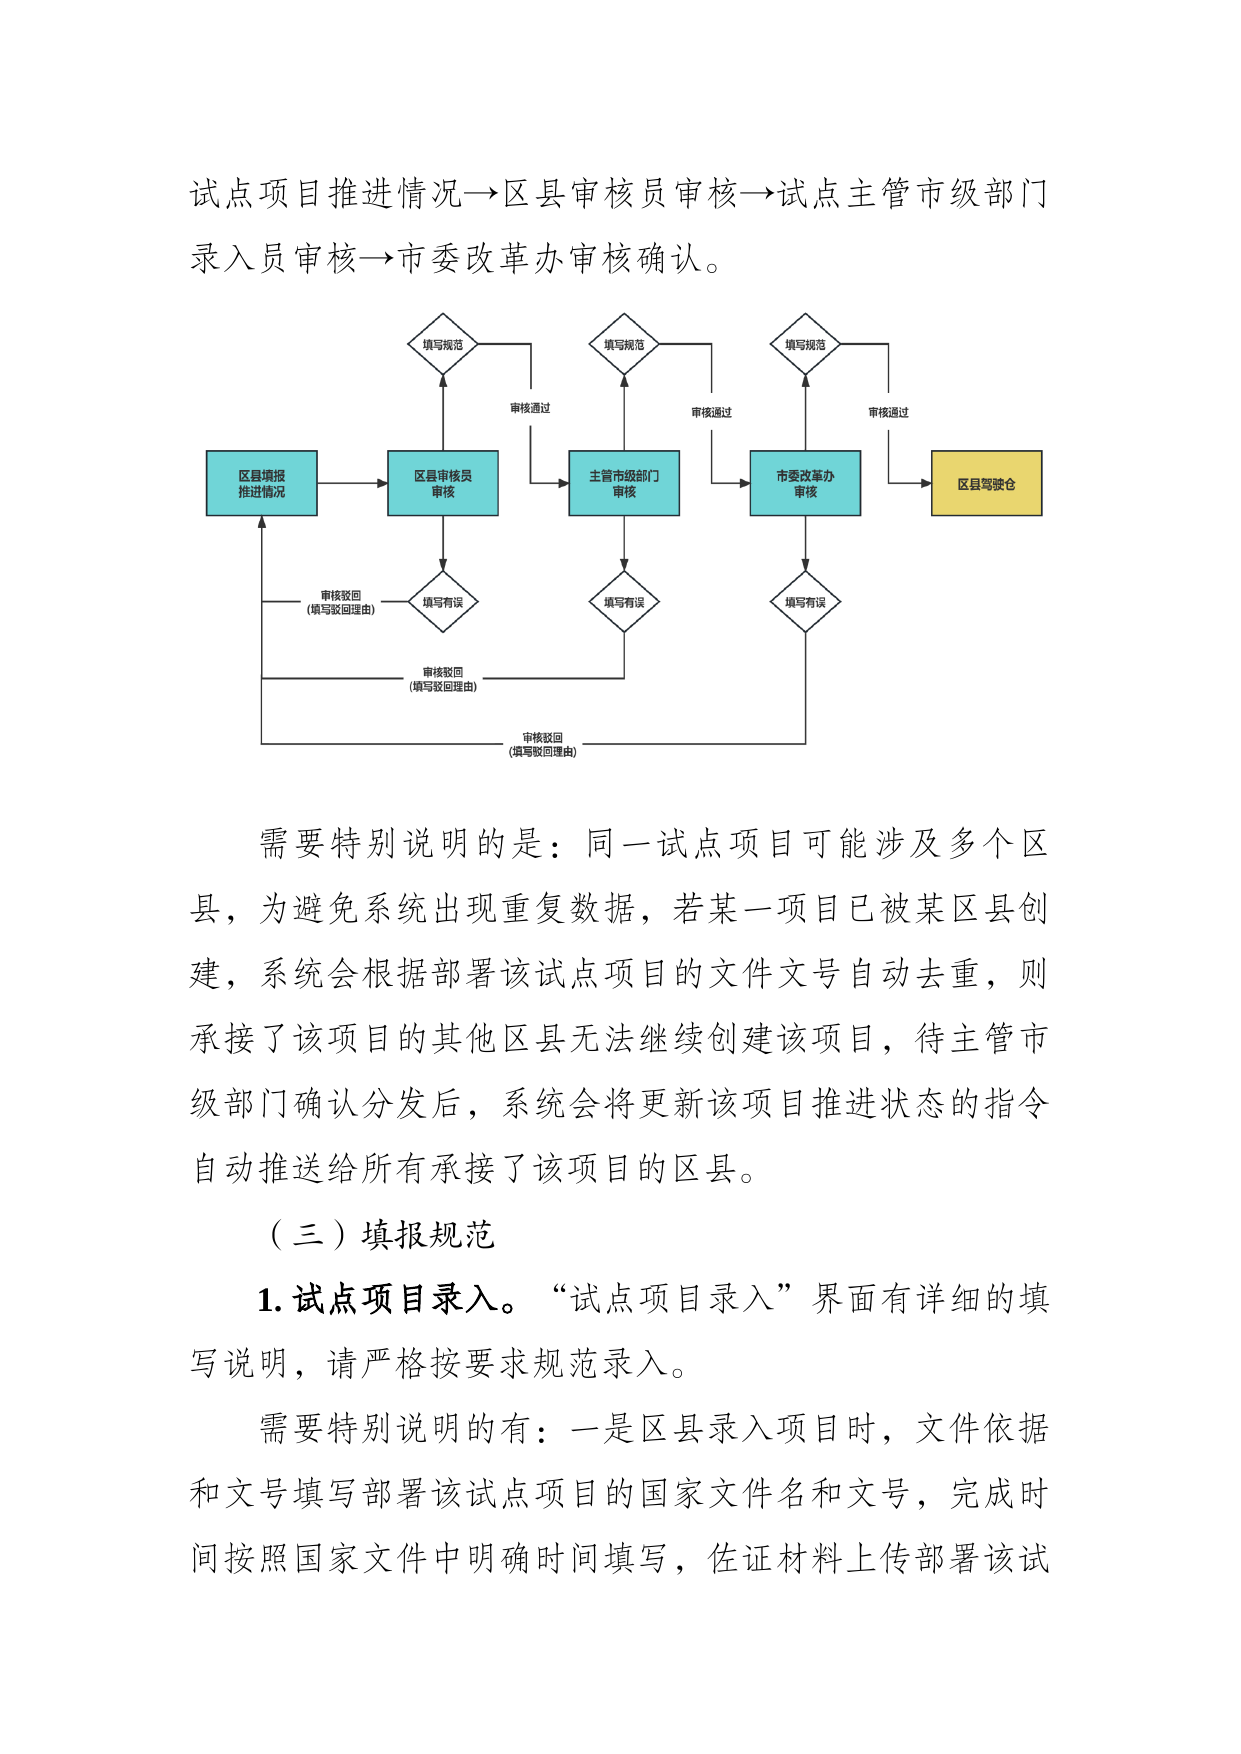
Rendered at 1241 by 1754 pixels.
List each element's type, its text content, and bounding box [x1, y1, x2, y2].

picture [187, 292, 1061, 783]
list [187, 162, 1053, 292]
text （三）填报规范 [187, 1202, 1053, 1267]
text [187, 1397, 1053, 1592]
text 需要特别说明的是：同一试点项目可能涉及多个区县，为避免系统出现重复数据，若某一项目已被某区县创建，系统会根据部署该试点项目的文件文号自动去重，则承接了该项目的其他区县无法继续创建该项目，待主管市级部门确认分发后，系统会将更新该项目推进状态的指令自动推送给所有承接了该项目的区县。 [187, 812, 1053, 1202]
text 1. 试点项目录入。“试点项目录入”界面有详细的填写说明，请严格按要求规范录入。 [187, 1267, 1053, 1397]
